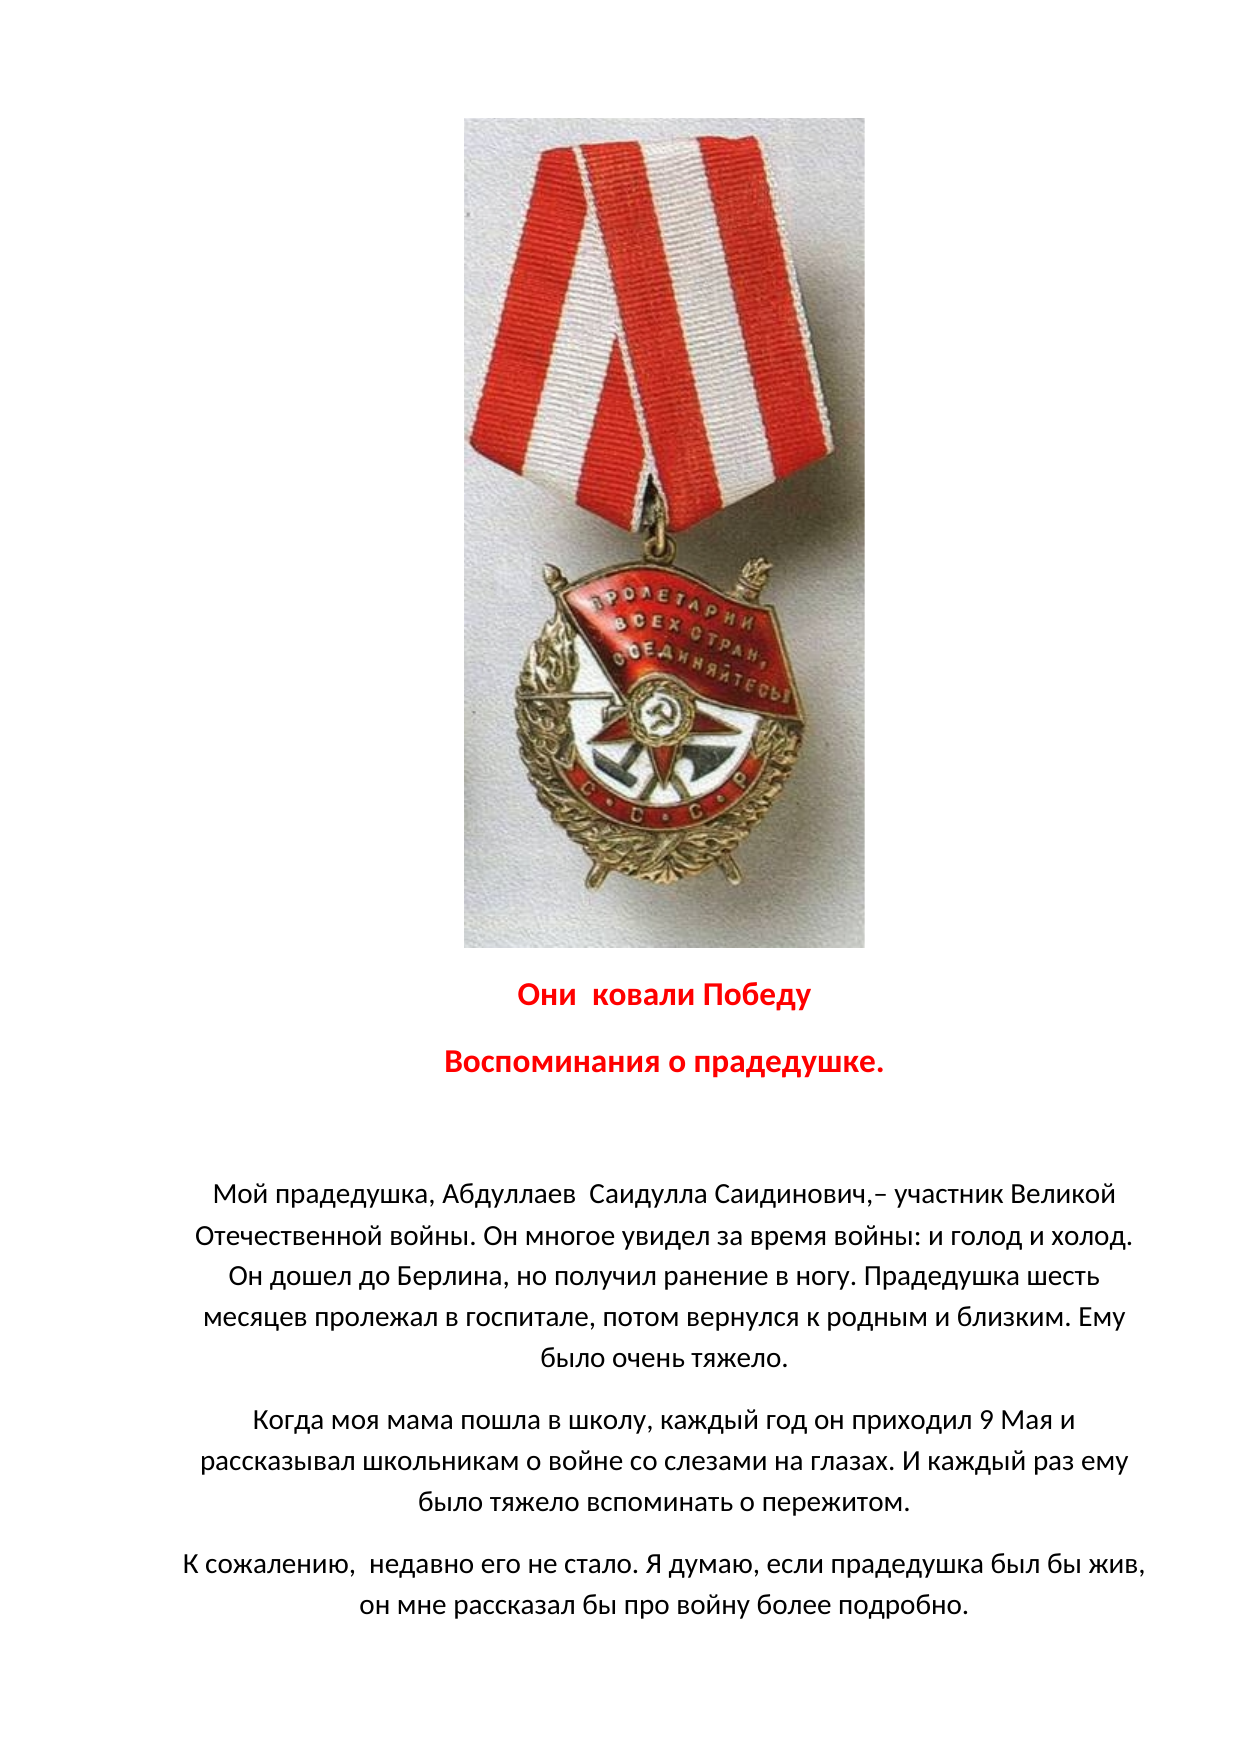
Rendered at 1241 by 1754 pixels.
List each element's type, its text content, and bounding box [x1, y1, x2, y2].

text Мой прадедушка, Абдуллаев Саидулла Саидинович,– участник Великой Отечественной войны. Он многое увидел за время войны: и голод и холод. Он дошел до Берлина, но получил ранение в ногу. Прадедушка шесть месяцев пролежал в госпитале, потом вернулся к родным и близким. Ему было очень тяжело. [177, 1176, 1152, 1375]
picture [464, 118, 865, 948]
text Воспоминания о прадедушке. [177, 1040, 1152, 1081]
text Они ковали Победу [177, 973, 1152, 1013]
text К сожалению, недавно его не стало. Я думаю, если прадедушка был бы жив, он мне рассказал бы про войну более подробно. [177, 1545, 1152, 1621]
text Когда моя мама пошла в школу, каждый год он приходил 9 Мая и рассказывал школьникам о войне со слезами на глазах. И каждый раз ему было тяжело вспоминать о пережитом. [177, 1401, 1152, 1519]
